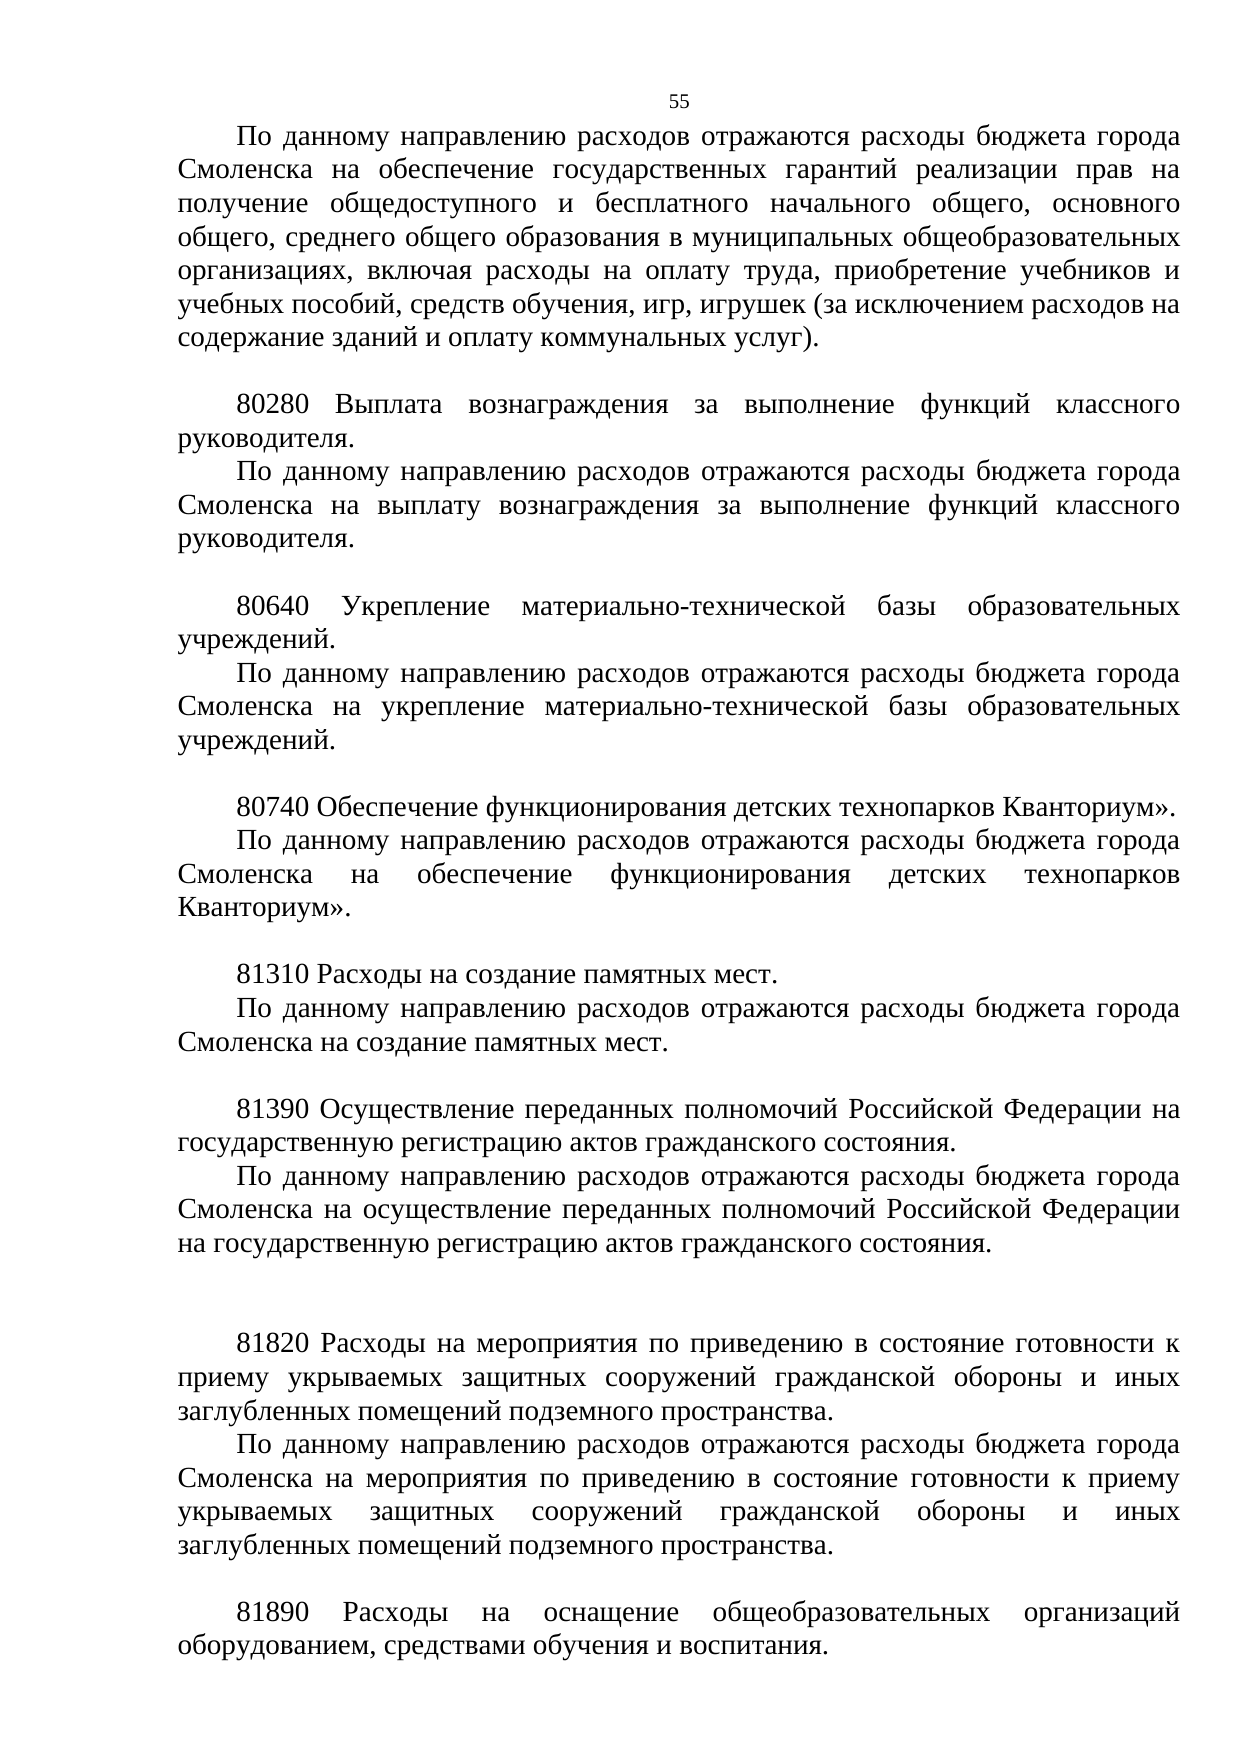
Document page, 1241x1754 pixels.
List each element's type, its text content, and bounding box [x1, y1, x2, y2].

text 80280 Выплата вознаграждения за выполнение функций классного руководителя. [177, 386, 1181, 453]
text 81390 Осуществление переданных полномочий Российской Федерации на государственную регистрацию актов гражданского состояния. [177, 1091, 1181, 1158]
text По данному направлению расходов отражаются расходы бюджета города Смоленска на выплату вознаграждения за выполнение функций классного руководителя. [177, 453, 1181, 554]
text По данному направлению расходов отражаются расходы бюджета города Смоленска на укрепление материально-технической базы образовательных учреждений. [177, 655, 1181, 755]
text По данному направлению расходов отражаются расходы бюджета города Смоленска на осуществление переданных полномочий Российской Федерации на государственную регистрацию актов гражданского состояния. [177, 1158, 1181, 1258]
text По данному направлению расходов отражаются расходы бюджета города Смоленска на обеспечение государственных гарантий реализации прав на получение общедоступного и бесплатного начального общего, основного общего, среднего общего образования в муниципальных общеобразовательных организациях, включая расходы на оплату труда, приобретение учебников и учебных пособий, средств обучения, игр, игрушек (за исключением расходов на содержание зданий и оплату коммунальных услуг). [177, 118, 1181, 353]
text 81890 Расходы на оснащение общеобразовательных организаций оборудованием, средствами обучения и воспитания. [177, 1594, 1181, 1661]
text 81310 Расходы на создание памятных мест. [177, 957, 1181, 990]
text 81820 Расходы на мероприятия по приведению в состояние готовности к приему укрываемых защитных сооружений гражданской обороны и иных заглубленных помещений подземного пространства. [177, 1326, 1181, 1426]
text По данному направлению расходов отражаются расходы бюджета города Смоленска на обеспечение функционирования детских технопарков Кванториум». [177, 822, 1181, 923]
text 80740 Обеспечение функционирования детских технопарков Кванториум». [177, 789, 1181, 822]
text По данному направлению расходов отражаются расходы бюджета города Смоленска на мероприятия по приведению в состояние готовности к приему укрываемых защитных сооружений гражданской обороны и иных заглубленных помещений подземного пространства. [177, 1426, 1181, 1560]
text 80640 Укрепление материально-технической базы образовательных учреждений. [177, 588, 1181, 655]
text По данному направлению расходов отражаются расходы бюджета города Смоленска на создание памятных мест. [177, 990, 1181, 1057]
